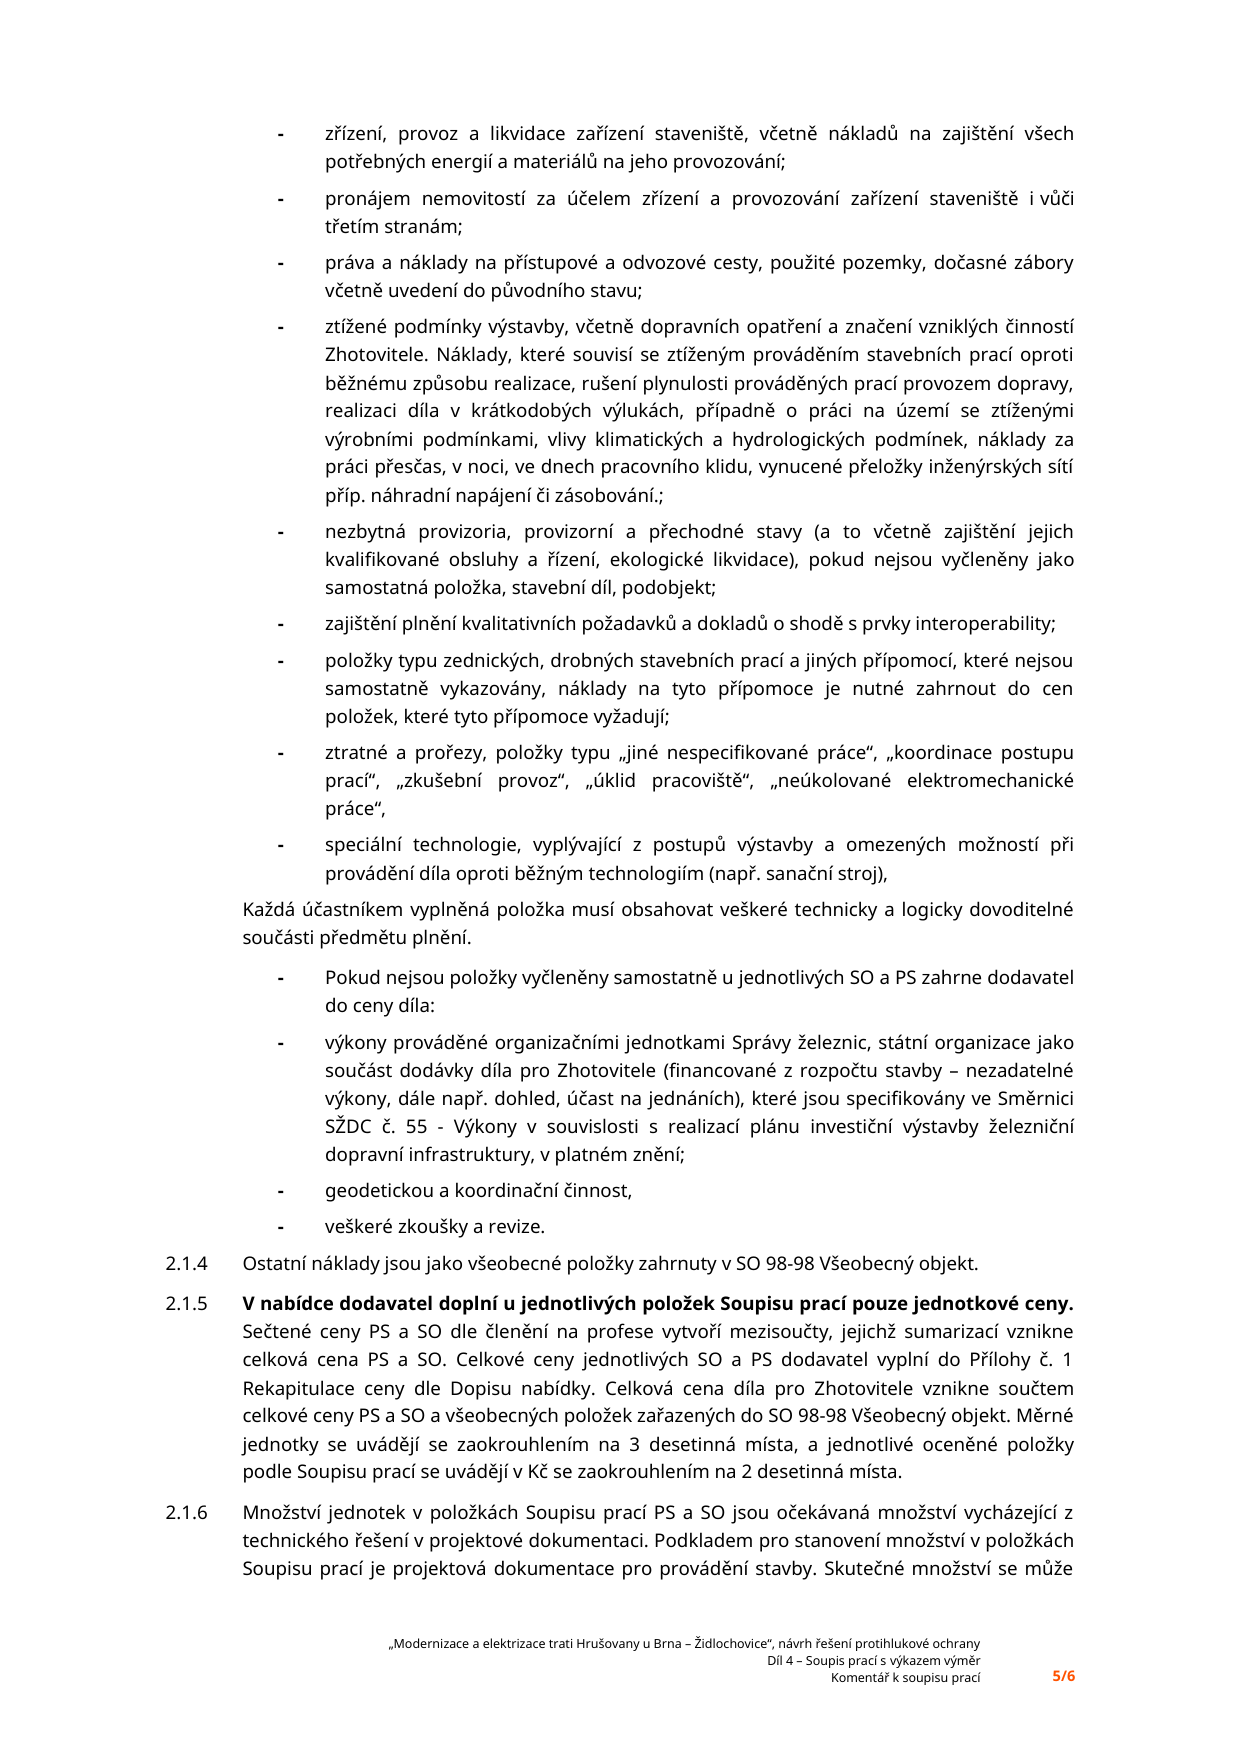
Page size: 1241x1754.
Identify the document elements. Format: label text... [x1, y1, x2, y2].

text Pokud nejsou položky vyčleněny samostatně u jednotlivých SO a PS zahrne dodavatel do ceny díla: [278, 965, 1075, 1018]
text zajištění plnění kvalitativních požadavků a dokladů o shodě s prvky interoperability; [278, 611, 1075, 636]
text Každá účastníkem vyplněná položka musí obsahovat veškeré technicky a logicky dovoditelné součásti předmětu plnění. [242, 896, 1075, 950]
text zřízení, provoz a likvidace zařízení staveniště, včetně nákladů na zajištění všech potřebných energií a materiálů na jeho provozování; [278, 121, 1075, 174]
text nezbytná provizoria, provizorní a přechodné stavy (a to včetně zajištění jejich kvalifikované obsluhy a řízení, ekologické likvidace), pokud nejsou vyčleněny jako samostatná položka, stavební díl, podobjekt; [278, 518, 1075, 600]
text položky typu zednických, drobných stavebních prací a jiných přípomocí, které nejsou samostatně vykazovány, náklady na tyto přípomoce je nutné zahrnout do cen položek, které tyto přípomoce vyžadují; [278, 647, 1075, 728]
text práva a náklady na přístupové a odvozové cesty, použité pozemky, dočasné zábory včetně uvedení do původního stavu; [278, 249, 1075, 303]
text Ostatní náklady jsou jako všeobecné položky zahrnuty v SO 98-98 Všeobecný objekt. [165, 1250, 1075, 1276]
text výkony prováděné organizačními jednotkami Správy železnic, státní organizace jako součást dodávky díla pro Zhotovitele (financované z rozpočtu stavby – nezadatelné výkony, dále např. dohled, účast na jednáních), které jsou specifikovány ve Směrnici SŽDC č. 55 - Výkony v souvislosti s realizací plánu investiční výstavby železniční dopravní infrastruktury, v platném znění; [278, 1029, 1075, 1167]
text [165, 1499, 1075, 1581]
text ztratné a prořezy, položky typu „jiné nespecifikované práce“, „koordinace postupu prací“, „zkušební provoz“, „úklid pracoviště“, „neúkolované elektromechanické práce“, [278, 739, 1075, 821]
text pronájem nemovitostí za účelem zřízení a provozování zařízení staveniště i vůči třetím stranám; [278, 185, 1075, 238]
text veškeré zkoušky a revize. [278, 1214, 1075, 1239]
text geodetickou a koordinační činnost, [278, 1177, 1075, 1203]
text V nabídce dodavatel doplní u jednotlivých položek Soupisu prací pouze jednotkové ceny. Sečtené ceny PS a SO dle členění na profese vytvoří mezisoučty, jejichž sumarizací vznikne celková cena PS a SO. Celkové ceny jednotlivých SO a PS dodavatel vyplní do Přílohy č. 1 Rekapitulace ceny dle Dopisu nabídky. Celková cena díla pro Zhotovitele vznikne součtem celkové ceny PS a SO a všeobecných položek zařazených do SO 98-98 Všeobecný objekt. Měrné jednotky se uvádějí se zaokrouhlením na 3 desetinná místa, a jednotlivé oceněné položky podle Soupisu prací se uvádějí v Kč se zaokrouhlením na 2 desetinná místa. [165, 1291, 1075, 1484]
text speciální technologie, vyplývající z postupů výstavby a omezených možností při provádění díla oproti běžným technologiím (např. sanační stroj), [278, 832, 1075, 885]
text ztížené podmínky výstavby, včetně dopravních opatření a značení vzniklých činností Zhotovitele. Náklady, které souvisí se ztíženým prováděním stavebních prací oproti běžnému způsobu realizace, rušení plynulosti prováděných prací provozem dopravy, realizaci díla v krátkodobých výlukách, případně o práci na území se ztíženými výrobními podmínkami, vlivy klimatických a hydrologických podmínek, náklady za práci přesčas, v noci, ve dnech pracovního klidu, vynucené přeložky inženýrských sítí příp. náhradní napájení či zásobování.; [278, 314, 1075, 507]
